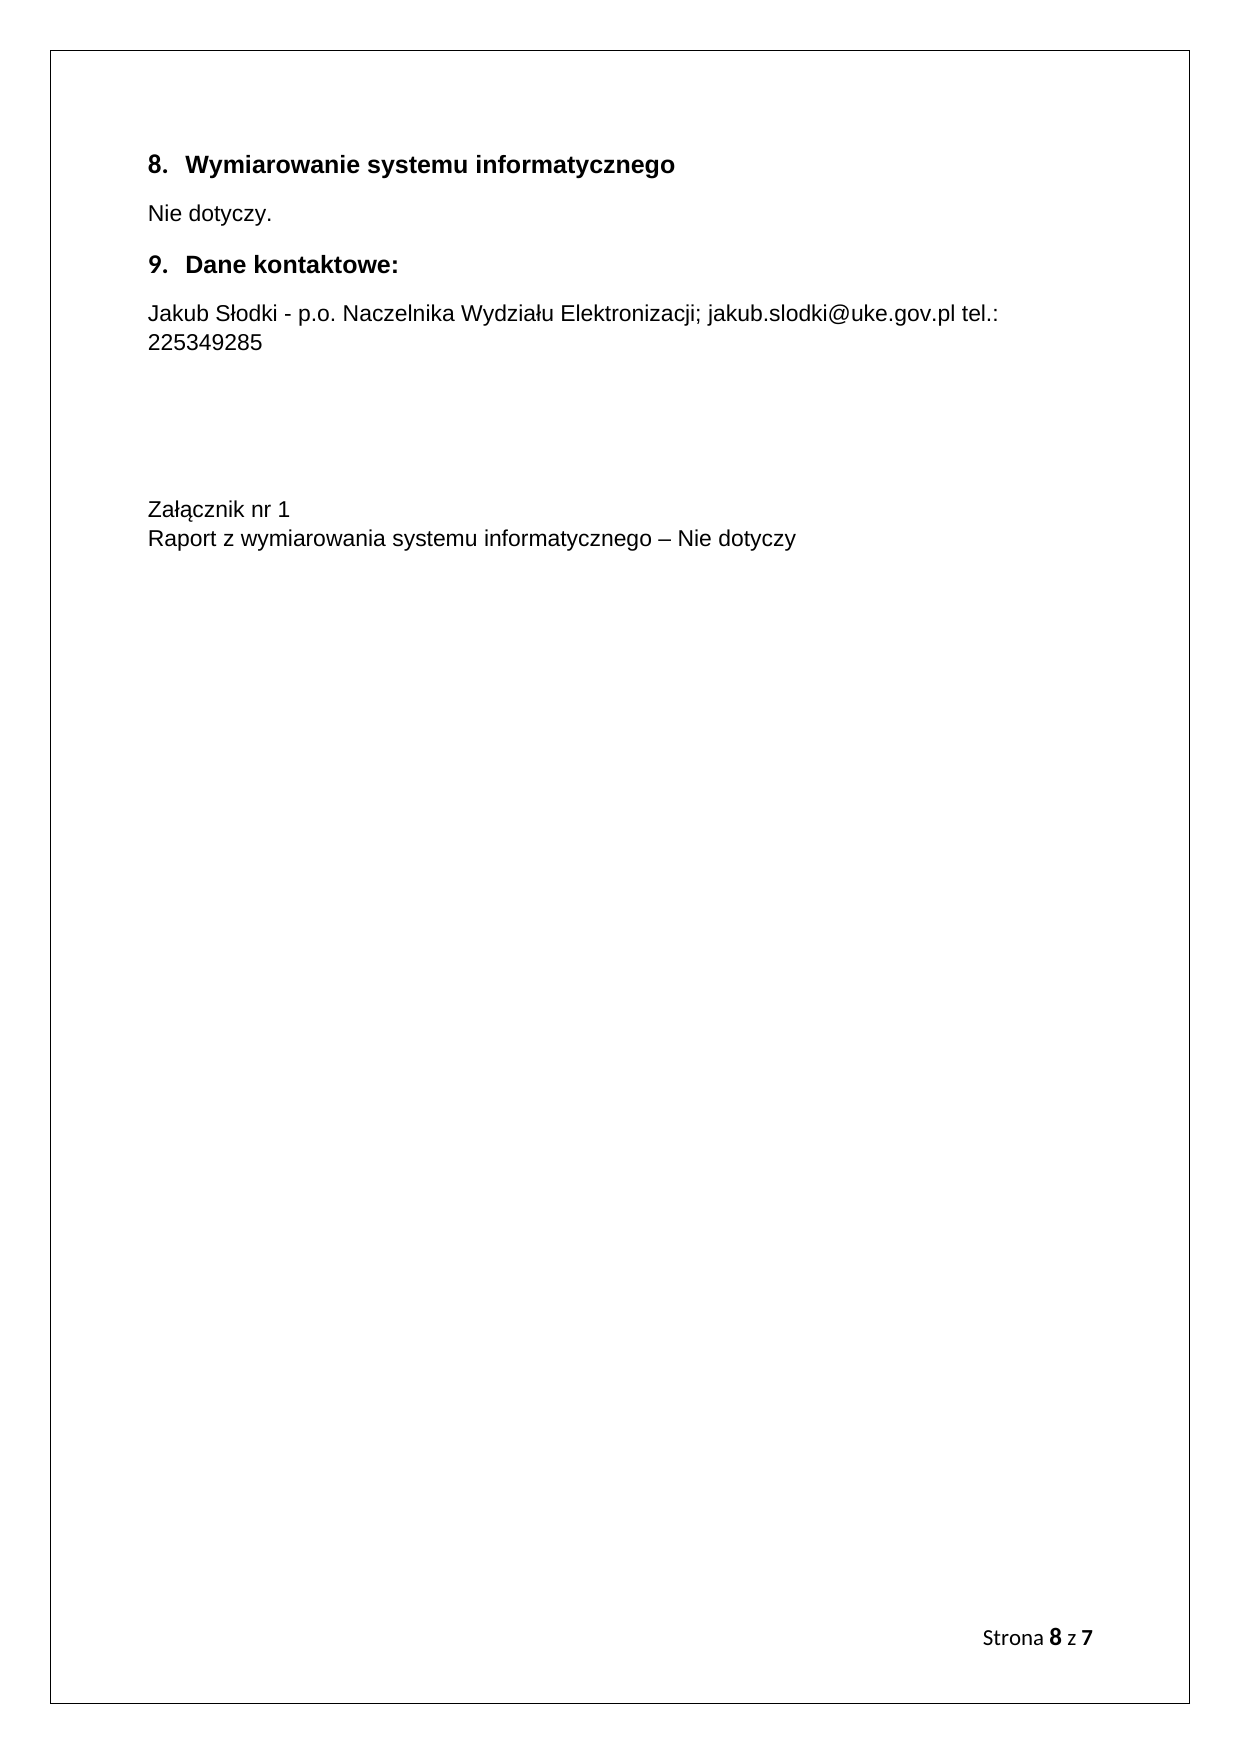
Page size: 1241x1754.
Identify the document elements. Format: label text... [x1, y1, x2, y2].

text Jakub Słodki - p.o. Naczelnika Wydziału Elektronizacji; jakub.slodki@uke.gov.pl tel.: 225349285 [148, 300, 1093, 355]
list Wymiarowanie systemu informatycznego [148, 147, 1093, 181]
text Nie dotyczy. [148, 200, 1093, 226]
text Raport z wymiarowania systemu informatycznego – Nie dotyczy [148, 525, 1093, 551]
text Załącznik nr 1 [148, 496, 1093, 523]
list Dane kontaktowe: [148, 248, 1093, 281]
